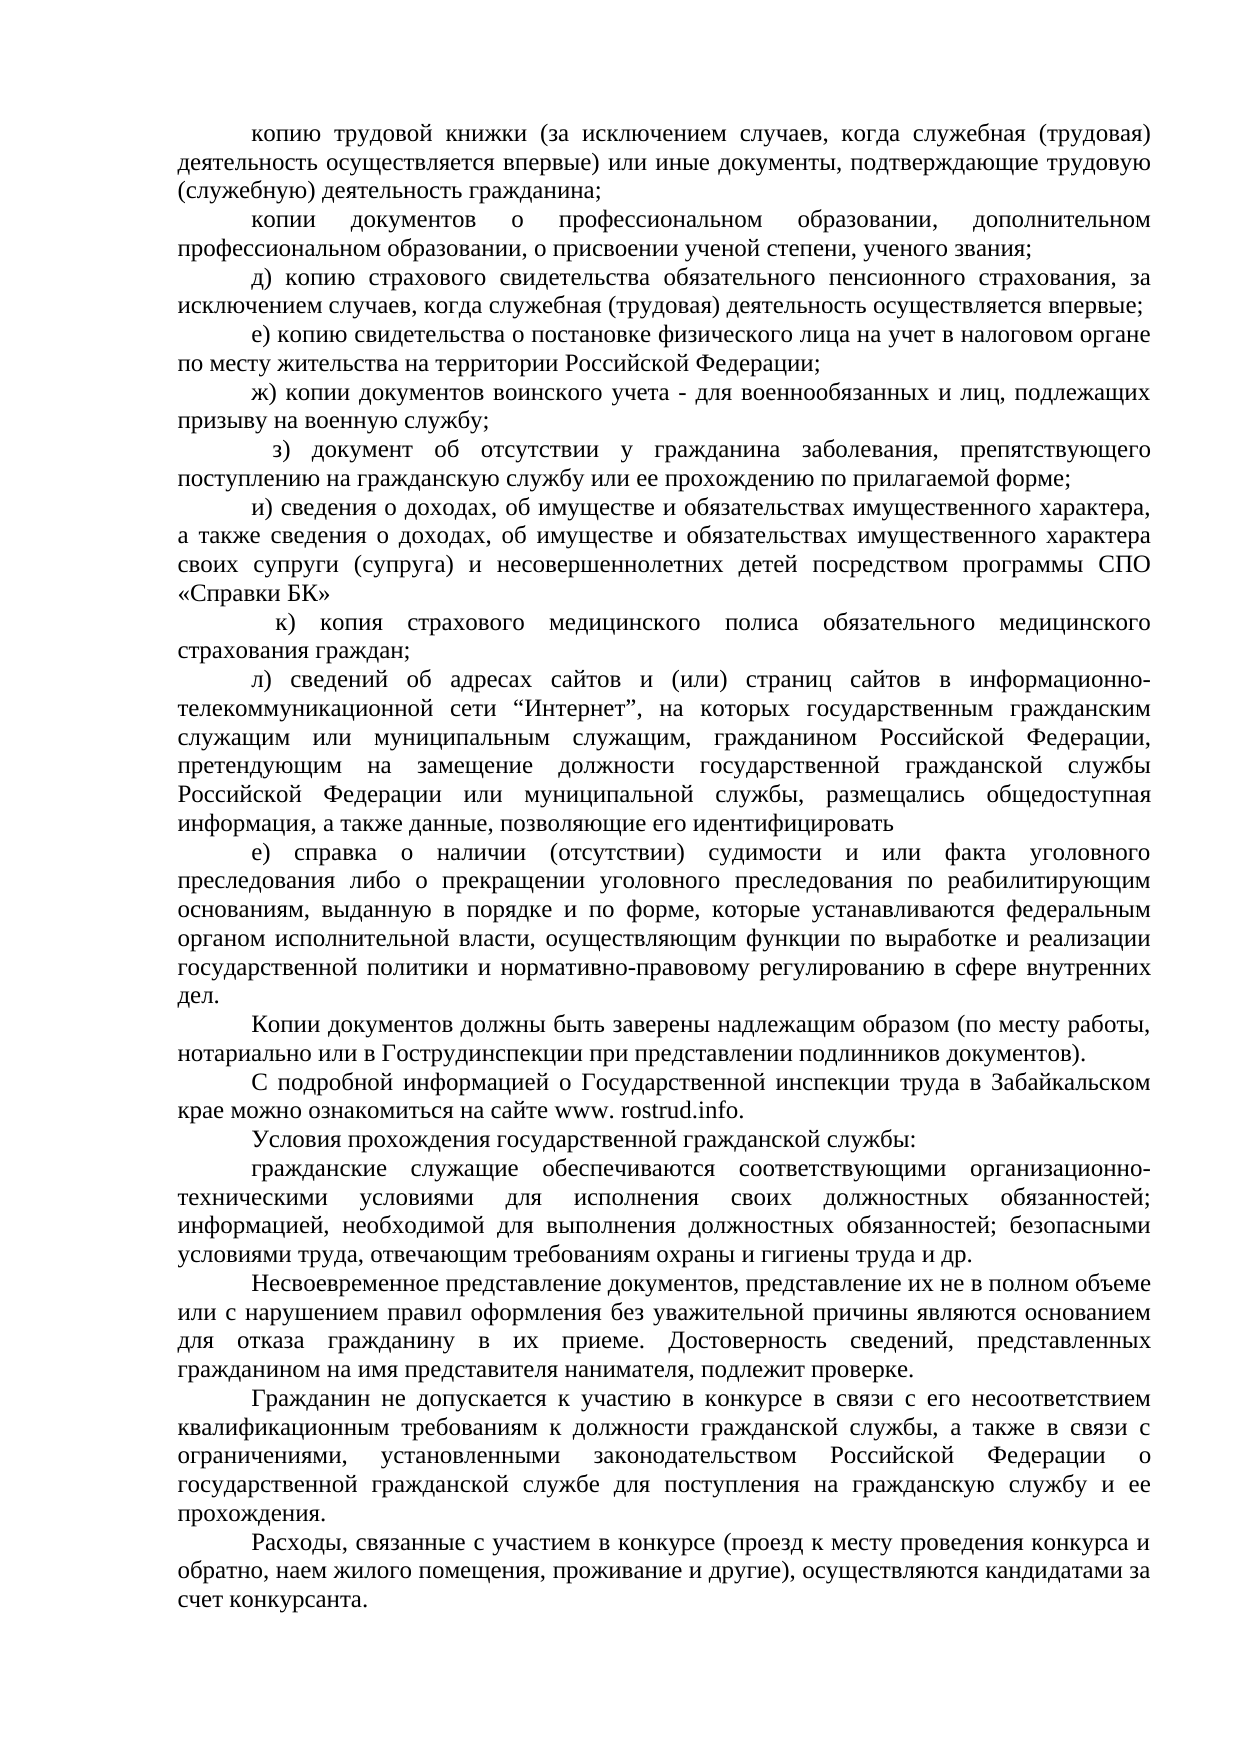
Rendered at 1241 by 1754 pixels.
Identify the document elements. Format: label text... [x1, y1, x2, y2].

text з) документ об отсутствии у гражданина заболевания, препятствующего поступлению на гражданскую службу или ее прохождению по прилагаемой форме; [177, 434, 1152, 492]
text и) сведения о доходах, об имуществе и обязательствах имущественного характера, а также сведения о доходах, об имуществе и обязательствах имущественного характера своих супруги (супруга) и несовершеннолетних детей посредством программы СПО «Справки БК» [177, 492, 1152, 607]
text д) копию страхового свидетельства обязательного пенсионного страхования, за исключением случаев, когда служебная (трудовая) деятельность осуществляется впервые; [177, 262, 1152, 319]
text гражданские служащие обеспечиваются соответствующими организационно-техническими условиями для исполнения своих должностных обязанностей; информацией, необходимой для выполнения должностных обязанностей; безопасными условиями труда, отвечающим требованиям охраны и гигиены труда и др. [177, 1153, 1152, 1268]
text копии документов о профессиональном образовании, дополнительном профессиональном образовании, о присвоении ученой степени, ученого звания; [177, 204, 1152, 262]
text Расходы, связанные с участием в конкурсе (проезд к месту проведения конкурса и обратно, наем жилого помещения, проживание и другие), осуществляются кандидатами за счет конкурсанта. [177, 1527, 1152, 1613]
text е) копию свидетельства о постановке физического лица на учет в налоговом органе по месту жительства на территории Российской Федерации; [177, 319, 1152, 377]
text копию трудовой книжки (за исключением случаев, когда служебная (трудовая) деятельность осуществляется впервые) или иные документы, подтверждающие трудовую (служебную) деятельность гражданина; [177, 118, 1152, 204]
text л) сведений об адресах сайтов и (или) страниц сайтов в информационно-телекоммуникационной сети “Интернет”, на которых государственным гражданским служащим или муниципальным служащим, гражданином Российской Федерации, претендующим на замещение должности государственной гражданской службы Российской Федерации или муниципальной службы, размещались общедоступная информация, а также данные, позволяющие его идентифицировать [177, 664, 1152, 837]
text ж) копии документов воинского учета - для военнообязанных и лиц, подлежащих призыву на военную службу; [177, 377, 1152, 434]
text Копии документов должны быть заверены надлежащим образом (по месту работы, нотариально или в Гострудинспекции при представлении подлинников документов). [177, 1009, 1152, 1067]
text к) копия страхового медицинского полиса обязательного медицинского страхования граждан; [177, 607, 1152, 664]
text Несвоевременное представление документов, представление их не в полном объеме или с нарушением правил оформления без уважительной причины являются основанием для отказа гражданину в их приеме. Достоверность сведений, представленных гражданином на имя представителя нанимателя, подлежит проверке. [177, 1268, 1152, 1383]
text С подробной информацией о Государственной инспекции труда в Забайкальском крае можно ознакомиться на сайте www. rostrud.info. [177, 1067, 1152, 1124]
text е) справка о наличии (отсутствии) судимости и или факта уголовного преследования либо о прекращении уголовного преследования по реабилитирующим основаниям, выданную в порядке и по форме, которые устанавливаются федеральным органом исполнительной власти, осуществляющим функции по выработке и реализации государственной политики и нормативно-правовому регулированию в сфере внутренних дел. [177, 837, 1152, 1009]
text Условия прохождения государственной гражданской службы: [177, 1124, 1152, 1153]
text Гражданин не допускается к участию в конкурсе в связи с его несоответствием квалификационным требованиям к должности гражданской службы, а также в связи с ограничениями, установленными законодательством Российской Федерации о государственной гражданской службе для поступления на гражданскую службу и ее прохождения. [177, 1383, 1152, 1527]
